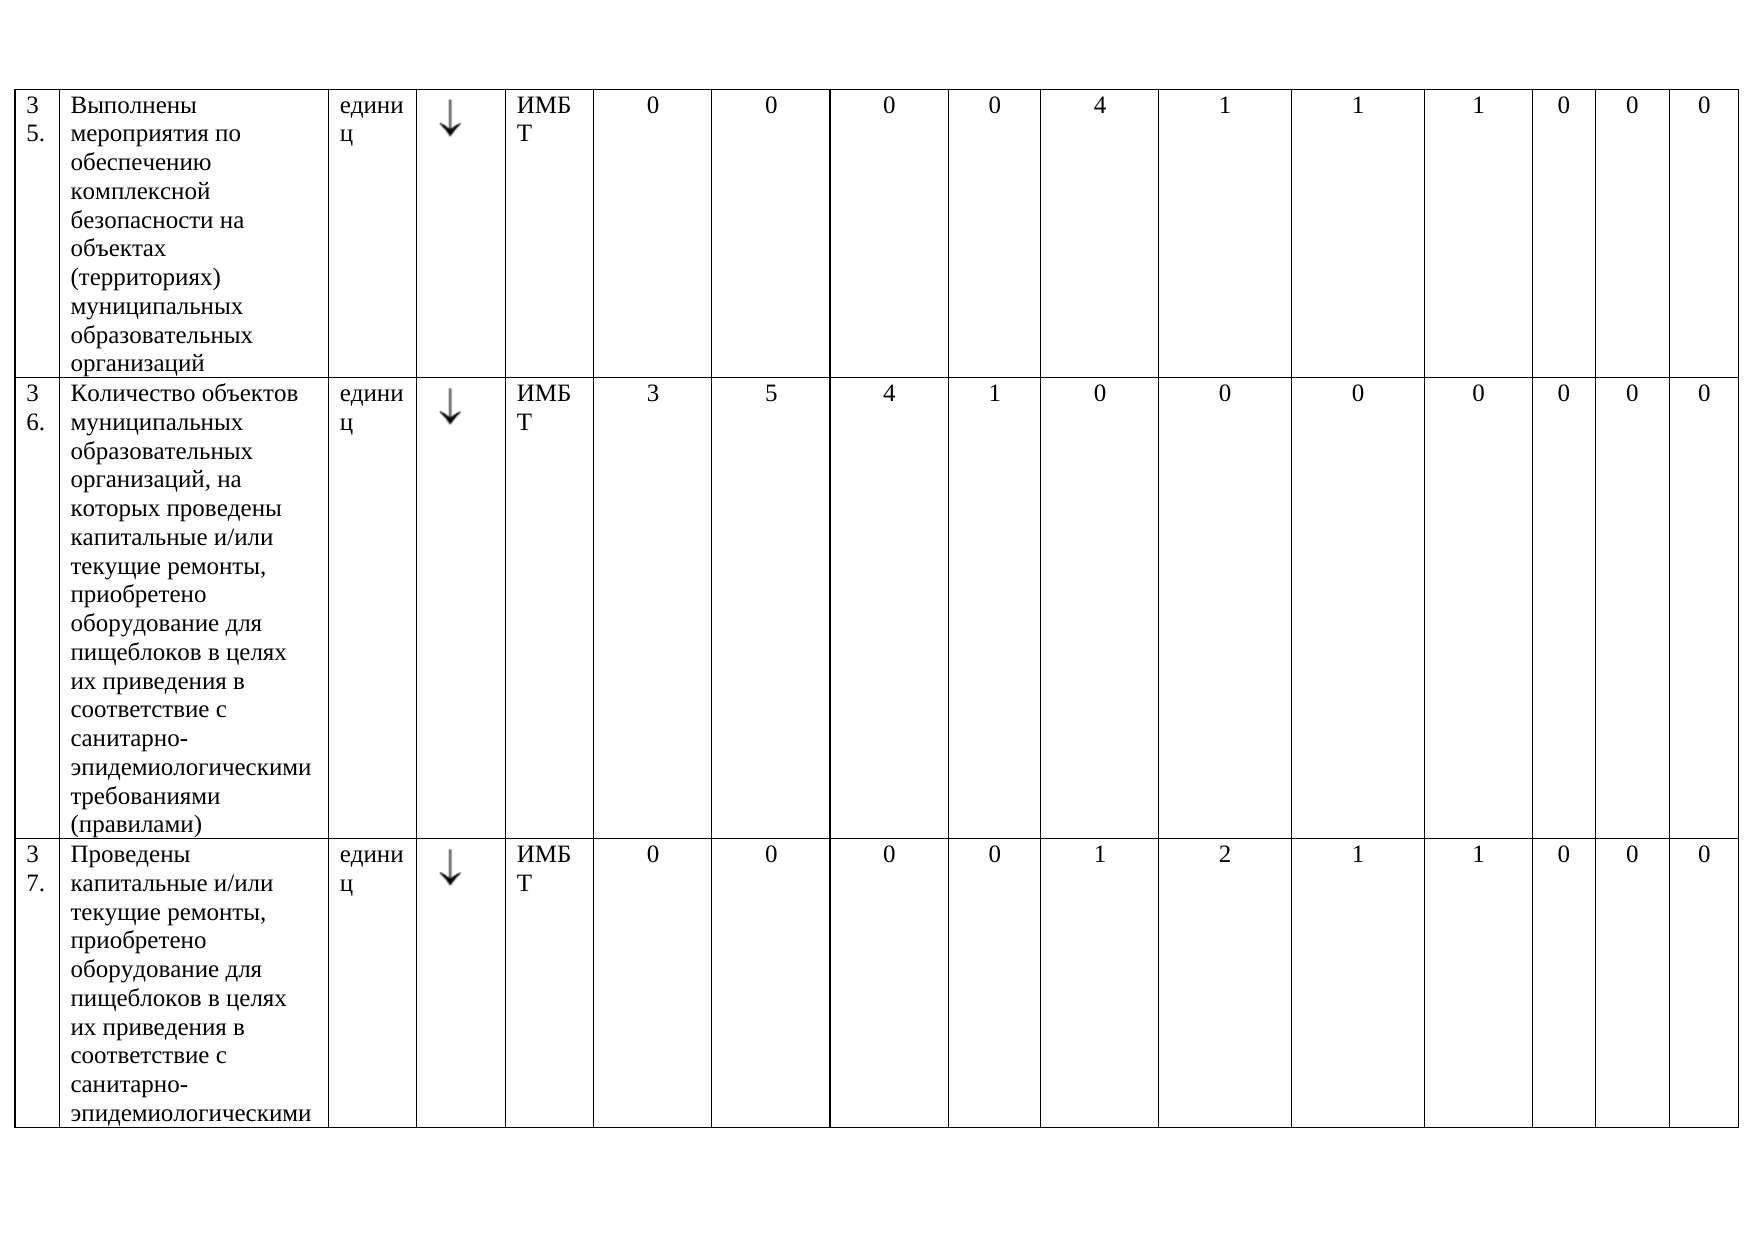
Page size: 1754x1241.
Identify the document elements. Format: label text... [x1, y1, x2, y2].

table_cell 0 [831, 839, 948, 1127]
table_cell [417, 378, 505, 838]
table_cell 35. [16, 90, 59, 377]
table_cell 36. [16, 378, 59, 838]
table_cell ИМБТ [506, 378, 593, 838]
table_cell 0 [1533, 378, 1595, 838]
table_cell 0 [1596, 90, 1669, 377]
picture [429, 379, 467, 429]
table_cell 4 [1041, 90, 1158, 377]
table_cell 0 [1041, 378, 1158, 838]
table_cell 0 [1159, 378, 1291, 838]
table_cell 0 [949, 839, 1040, 1127]
table_cell единиц [329, 378, 416, 838]
table_cell 0 [1596, 839, 1669, 1127]
table_cell 0 [1425, 378, 1532, 838]
table_cell 0 [594, 90, 711, 377]
table_cell 1 [1041, 839, 1158, 1127]
table_cell ИМБТ [506, 839, 593, 1127]
table_cell Количество объектов муниципальных образовательных организаций, на которых проведены капитальные и/или текущие ремонты, приобретено оборудование для пищеблоков в целях их приведения в соответствие с санитарно-эпидемиологическими требованиями (правилами) [60, 378, 328, 838]
table_cell 3 [594, 378, 711, 838]
table_cell 1 [1292, 839, 1424, 1127]
table_cell 0 [1533, 839, 1595, 1127]
table_cell 0 [1670, 378, 1738, 838]
table_cell 1 [1425, 839, 1532, 1127]
table_cell единиц [329, 839, 416, 1127]
table_cell 1 [1425, 90, 1532, 377]
table_cell [417, 90, 505, 377]
table_cell 0 [712, 90, 829, 377]
table_cell 1 [1292, 90, 1424, 377]
table_cell 0 [712, 839, 829, 1127]
table_cell Выполнены мероприятия по обеспечению комплексной безопасности на объектах (территориях) муниципальных образовательных организаций [60, 90, 328, 377]
table_cell единиц [329, 90, 416, 377]
table_cell 37. [16, 839, 59, 1127]
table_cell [60, 839, 328, 1127]
table_cell ИМБТ [506, 90, 593, 377]
table_cell 0 [1596, 378, 1669, 838]
table_cell 0 [1533, 90, 1595, 377]
picture [429, 840, 467, 890]
picture [429, 90, 467, 141]
table_cell 0 [1292, 378, 1424, 838]
table_cell 0 [831, 90, 948, 377]
table_cell 2 [1159, 839, 1291, 1127]
table_cell 5 [712, 378, 829, 838]
table_cell [417, 839, 505, 1127]
table_cell 0 [594, 839, 711, 1127]
table_cell 0 [949, 90, 1040, 377]
table_cell 1 [1159, 90, 1291, 377]
table_cell 4 [831, 378, 948, 838]
table_cell 1 [949, 378, 1040, 838]
table_cell 0 [1670, 90, 1738, 377]
table_cell 0 [1670, 839, 1738, 1127]
